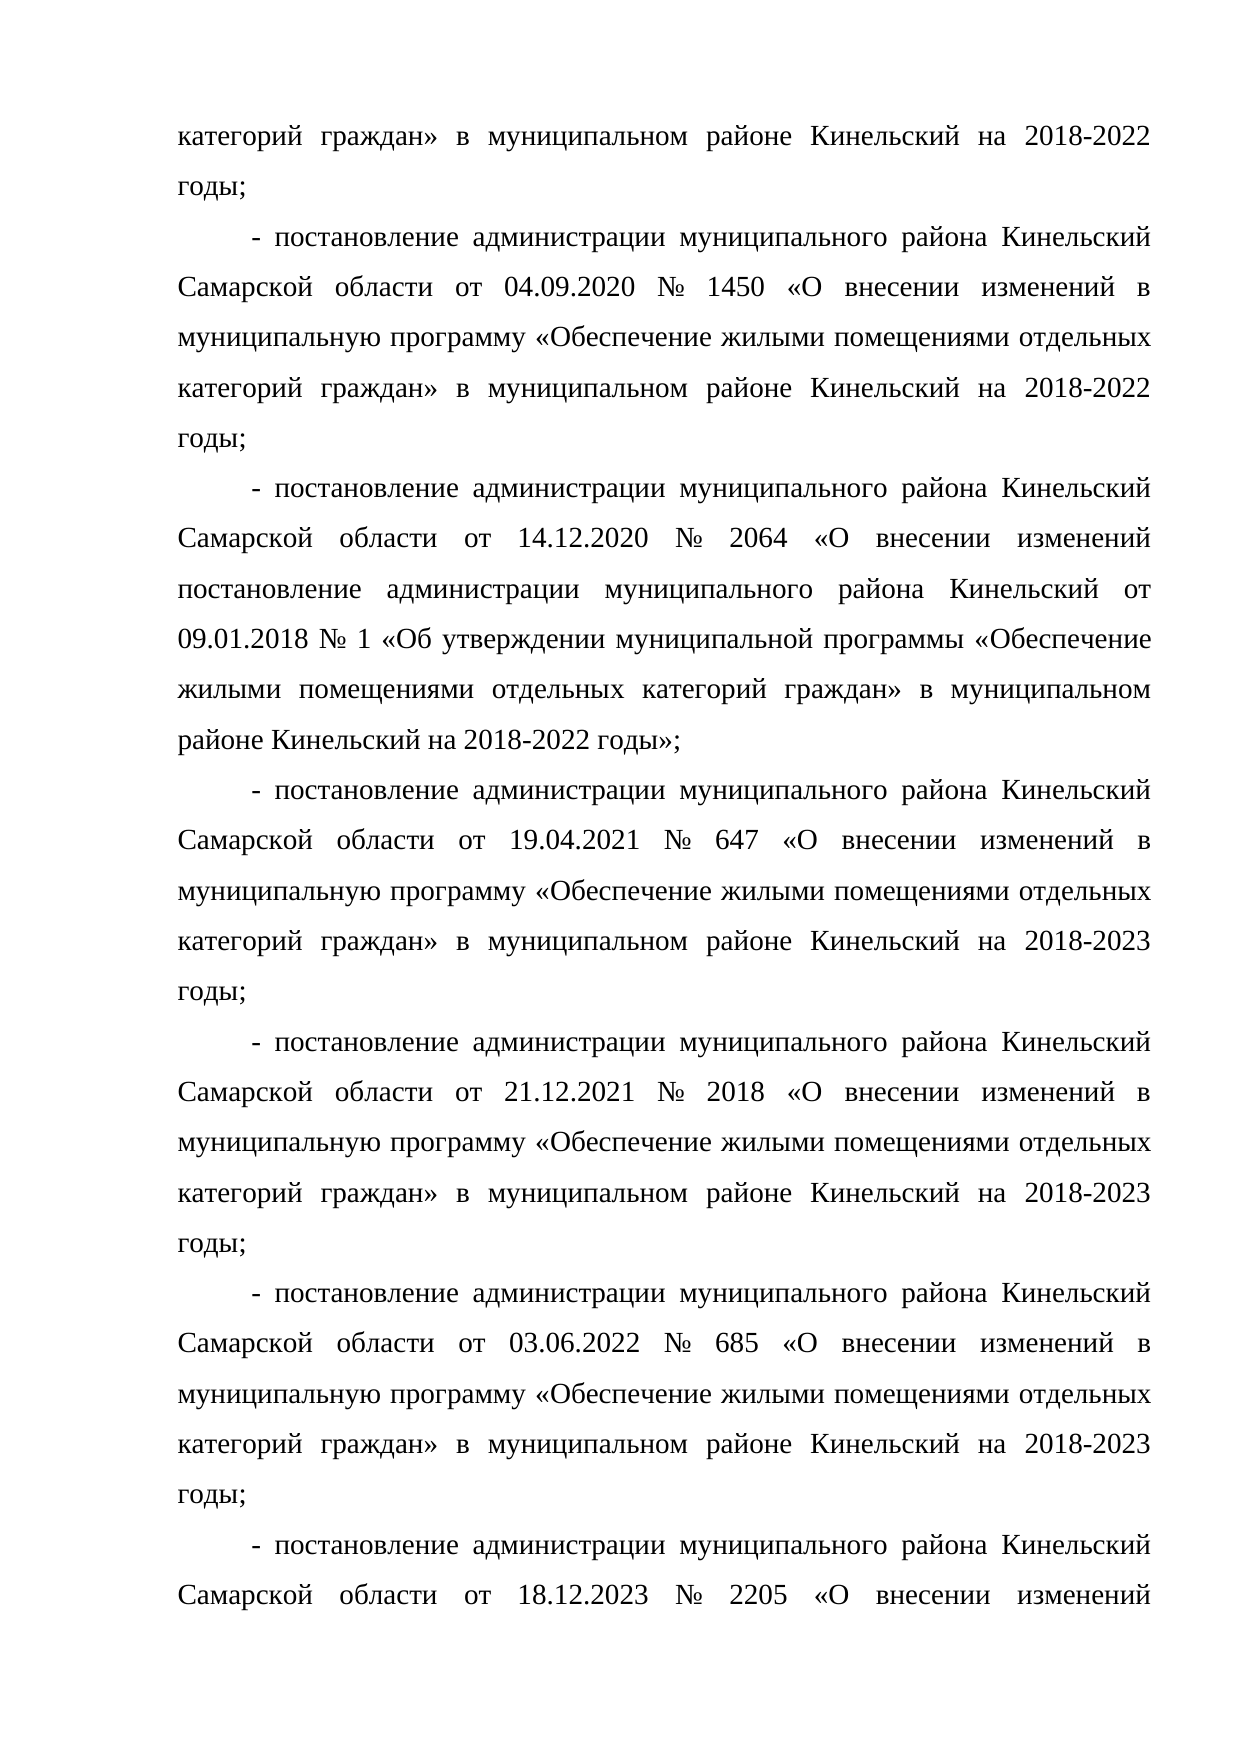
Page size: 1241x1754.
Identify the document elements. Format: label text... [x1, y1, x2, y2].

title - постановление администрации муниципального района Кинельский Самарской области от 03.06.2022 № 685 «О внесении изменений в муниципальную программу «Обеспечение жилыми помещениями отдельных категорий граждан» в муниципальном районе Кинельский на 2018-2023 годы; [177, 1275, 1152, 1510]
title - постановление администрации муниципального района Кинельский Самарской области от 14.12.2020 № 2064 «О внесении изменений постановление администрации муниципального района Кинельский от 09.01.2018 № 1 «Об утверждении муниципальной программы «Обеспечение жилыми помещениями отдельных категорий граждан» в муниципальном районе Кинельский на 2018-2022 годы»; [177, 470, 1152, 755]
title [177, 118, 1152, 202]
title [177, 1527, 1152, 1611]
title - постановление администрации муниципального района Кинельский Самарской области от 04.09.2020 № 1450 «О внесении изменений в муниципальную программу «Обеспечение жилыми помещениями отдельных категорий граждан» в муниципальном районе Кинельский на 2018-2022 годы; [177, 219, 1152, 453]
title - постановление администрации муниципального района Кинельский Самарской области от 19.04.2021 № 647 «О внесении изменений в муниципальную программу «Обеспечение жилыми помещениями отдельных категорий граждан» в муниципальном районе Кинельский на 2018-2023 годы; [177, 772, 1152, 1007]
title - постановление администрации муниципального района Кинельский Самарской области от 21.12.2021 № 2018 «О внесении изменений в муниципальную программу «Обеспечение жилыми помещениями отдельных категорий граждан» в муниципальном районе Кинельский на 2018-2023 годы; [177, 1024, 1152, 1258]
